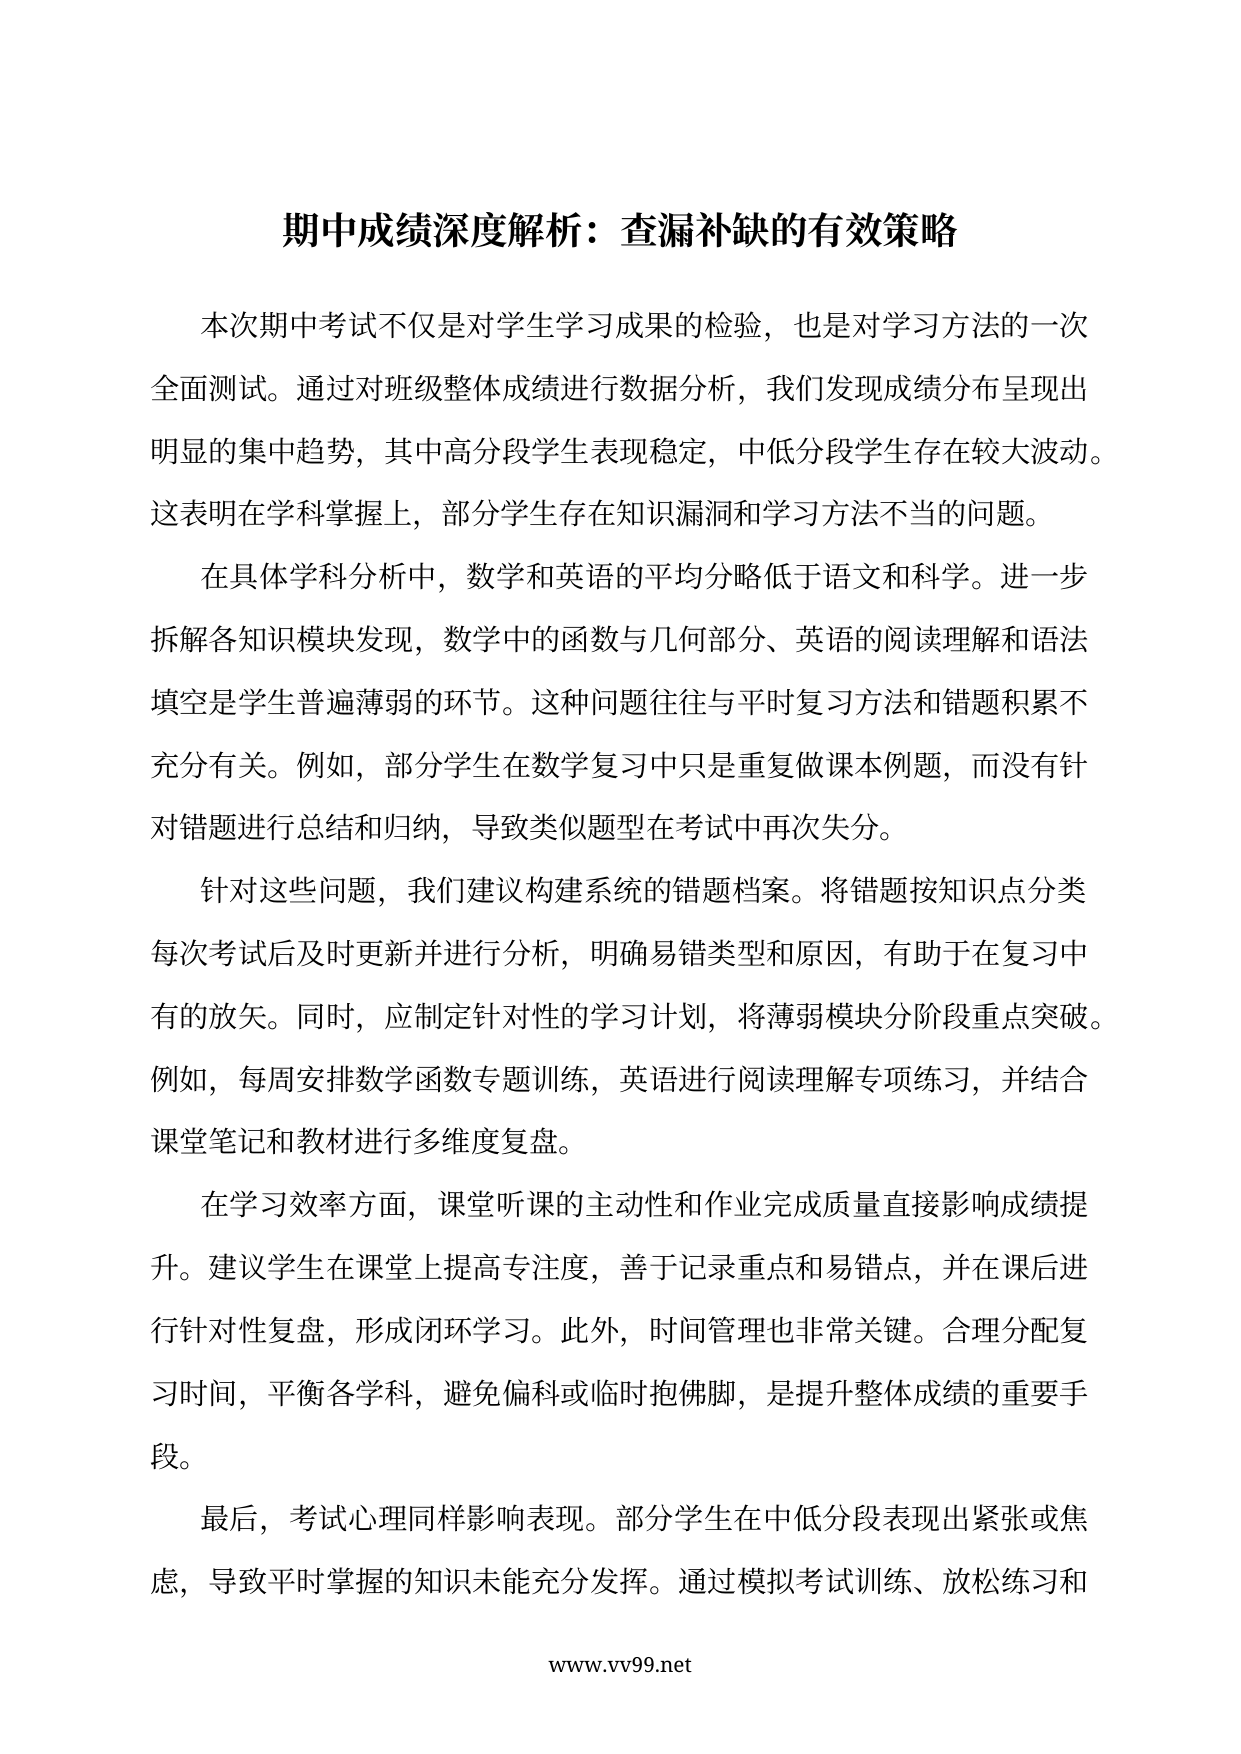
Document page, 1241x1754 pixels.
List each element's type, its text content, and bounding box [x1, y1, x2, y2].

text 在学习效率方面，课堂听课的主动性和作业完成质量直接影响成绩提升。建议学生在课堂上提高专注度，善于记录重点和易错点，并在课后进行针对性复盘，形成闭环学习。此外，时间管理也非常关键。合理分配复习时间，平衡各学科，避免偏科或临时抱佛脚，是提升整体成绩的重要手段。 [150, 1182, 1090, 1475]
text 本次期中考试不仅是对学生学习成果的检验，也是对学习方法的一次全面测试。通过对班级整体成绩进行数据分析，我们发现成绩分布呈现出明显的集中趋势，其中高分段学生表现稳定，中低分段学生存在较大波动。这表明在学科掌握上，部分学生存在知识漏洞和学习方法不当的问题。 [150, 303, 1090, 533]
text 在具体学科分析中，数学和英语的平均分略低于语文和科学。进一步拆解各知识模块发现，数学中的函数与几何部分、英语的阅读理解和语法填空是学生普遍薄弱的环节。这种问题往往与平时复习方法和错题积累不充分有关。例如，部分学生在数学复习中只是重复做课本例题，而没有针对错题进行总结和归纳，导致类似题型在考试中再次失分。 [150, 554, 1090, 847]
text 针对这些问题，我们建议构建系统的错题档案。将错题按知识点分类，每次考试后及时更新并进行分析，明确易错类型和原因，有助于在复习中有的放矢。同时，应制定针对性的学习计划，将薄弱模块分阶段重点突破。例如，每周安排数学函数专题训练，英语进行阅读理解专项练习，并结合课堂笔记和教材进行多维度复盘。 [150, 868, 1090, 1161]
subtitle 期中成绩深度解析：查漏补缺的有效策略 [150, 201, 1090, 255]
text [150, 1496, 1090, 1601]
